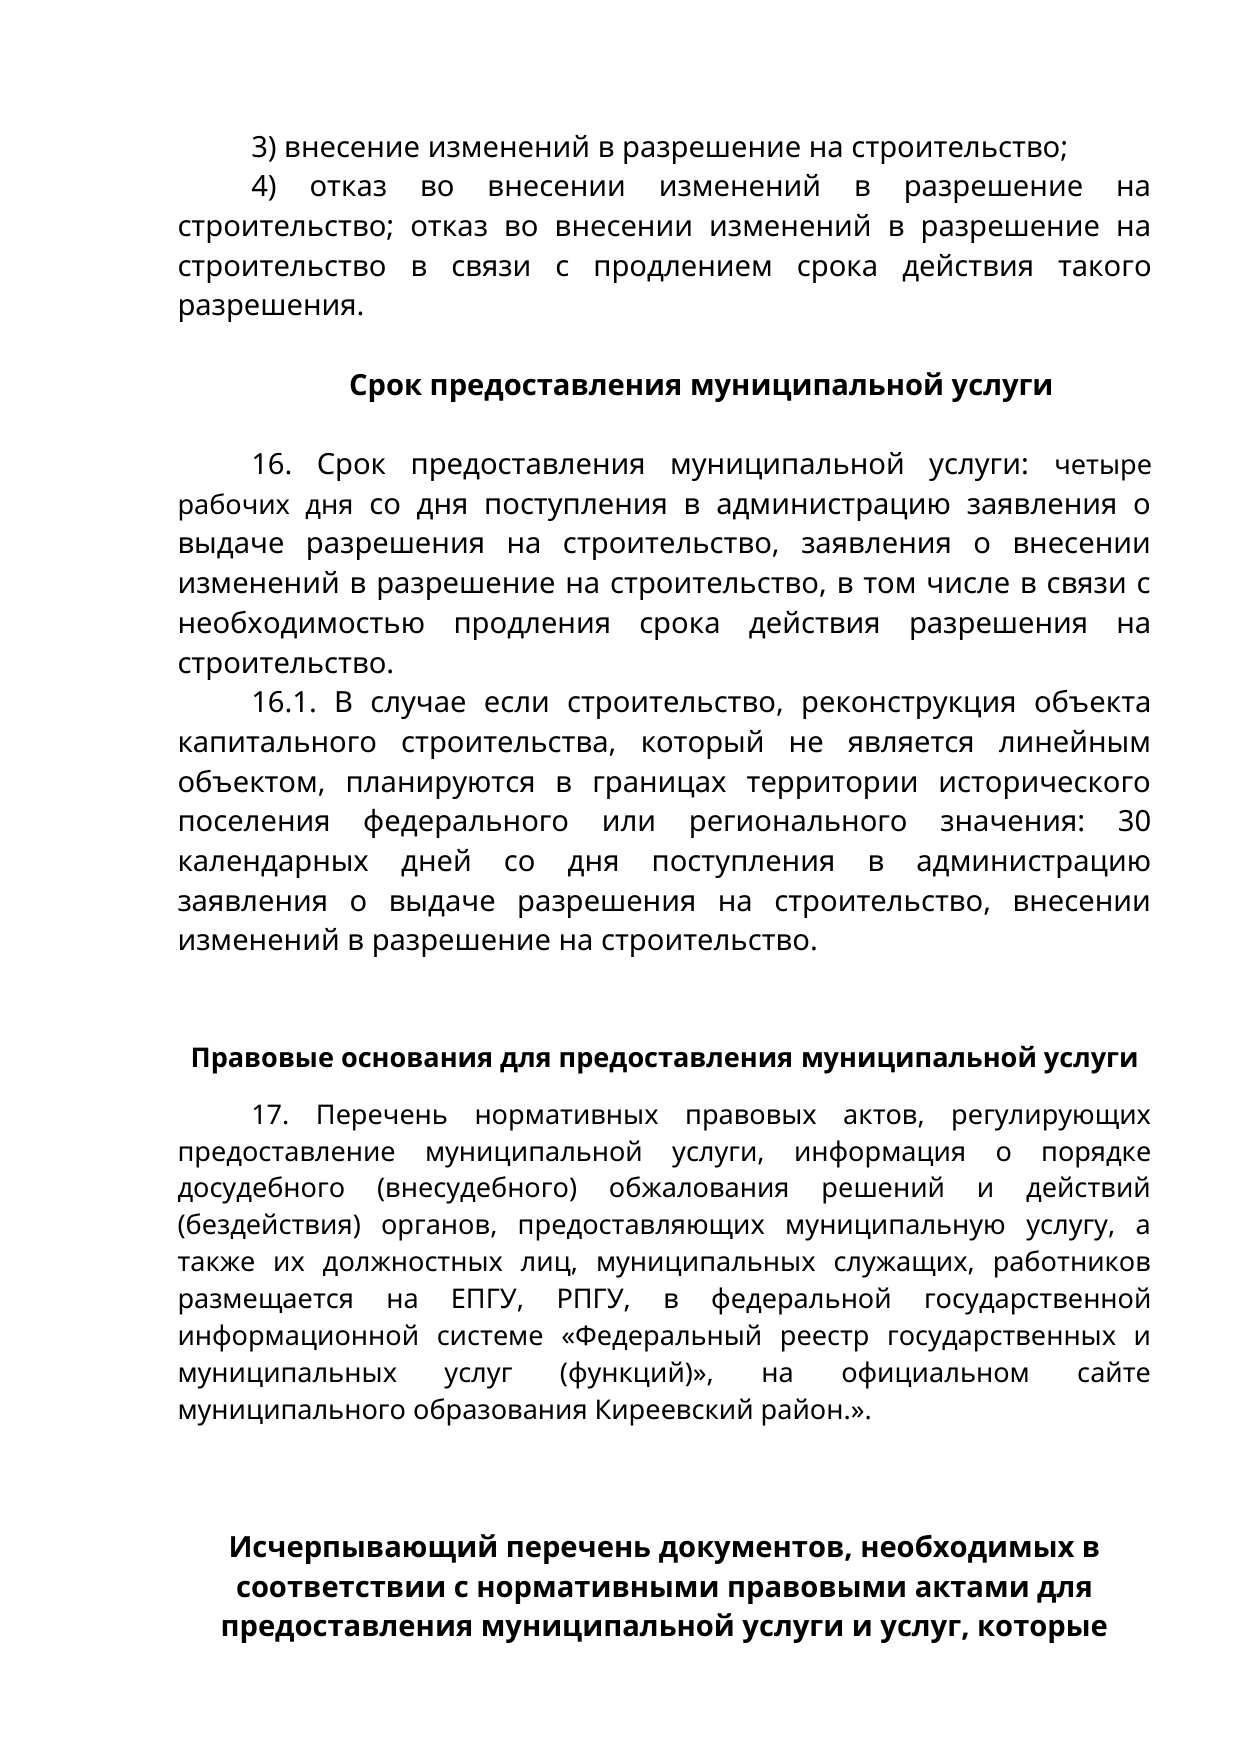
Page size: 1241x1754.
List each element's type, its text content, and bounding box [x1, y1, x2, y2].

list 3) внесение изменений в разрешение на строительство; [177, 126, 1152, 166]
text Правовые основания для предоставления муниципальной услуги [177, 1039, 1152, 1076]
text 17. Перечень нормативных правовых актов, регулирующих предоставление муниципальной услуги, информация о порядке досудебного (внесудебного) обжалования решений и действий (бездействия) органов, предоставляющих муниципальную услугу, а также их должностных лиц, муниципальных служащих, работников размещается на ЕПГУ, РПГУ, в федеральной государственной информационной системе «Федеральный реестр государственных и муниципальных услуг (функций)», на официальном сайте муниципального образования Киреевский район.». [177, 1095, 1152, 1427]
list 4) отказ во внесении изменений в разрешение на строительство; отказ во внесении изменений в разрешение на строительство в связи с продлением срока действия такого разрешения. [177, 166, 1152, 324]
list 16. Срок предоставления муниципальной услуги: четыре рабочих дня со дня поступления в администрацию заявления о выдаче разрешения на строительство, заявления о внесении изменений в разрешение на строительство, в том числе в связи с необходимостью продления срока действия разрешения на строительство. [177, 443, 1152, 682]
list 16.1. В случае если строительство, реконструкция объекта капитального строительства, который не является линейным объектом, планируются в границах территории исторического поселения федерального или регионального значения: 30 календарных дней со дня поступления в администрацию заявления о выдаче разрешения на строительство, внесении изменений в разрешение на строительство. [177, 682, 1152, 959]
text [177, 1526, 1152, 1645]
text Срок предоставления муниципальной услуги [177, 364, 1152, 404]
